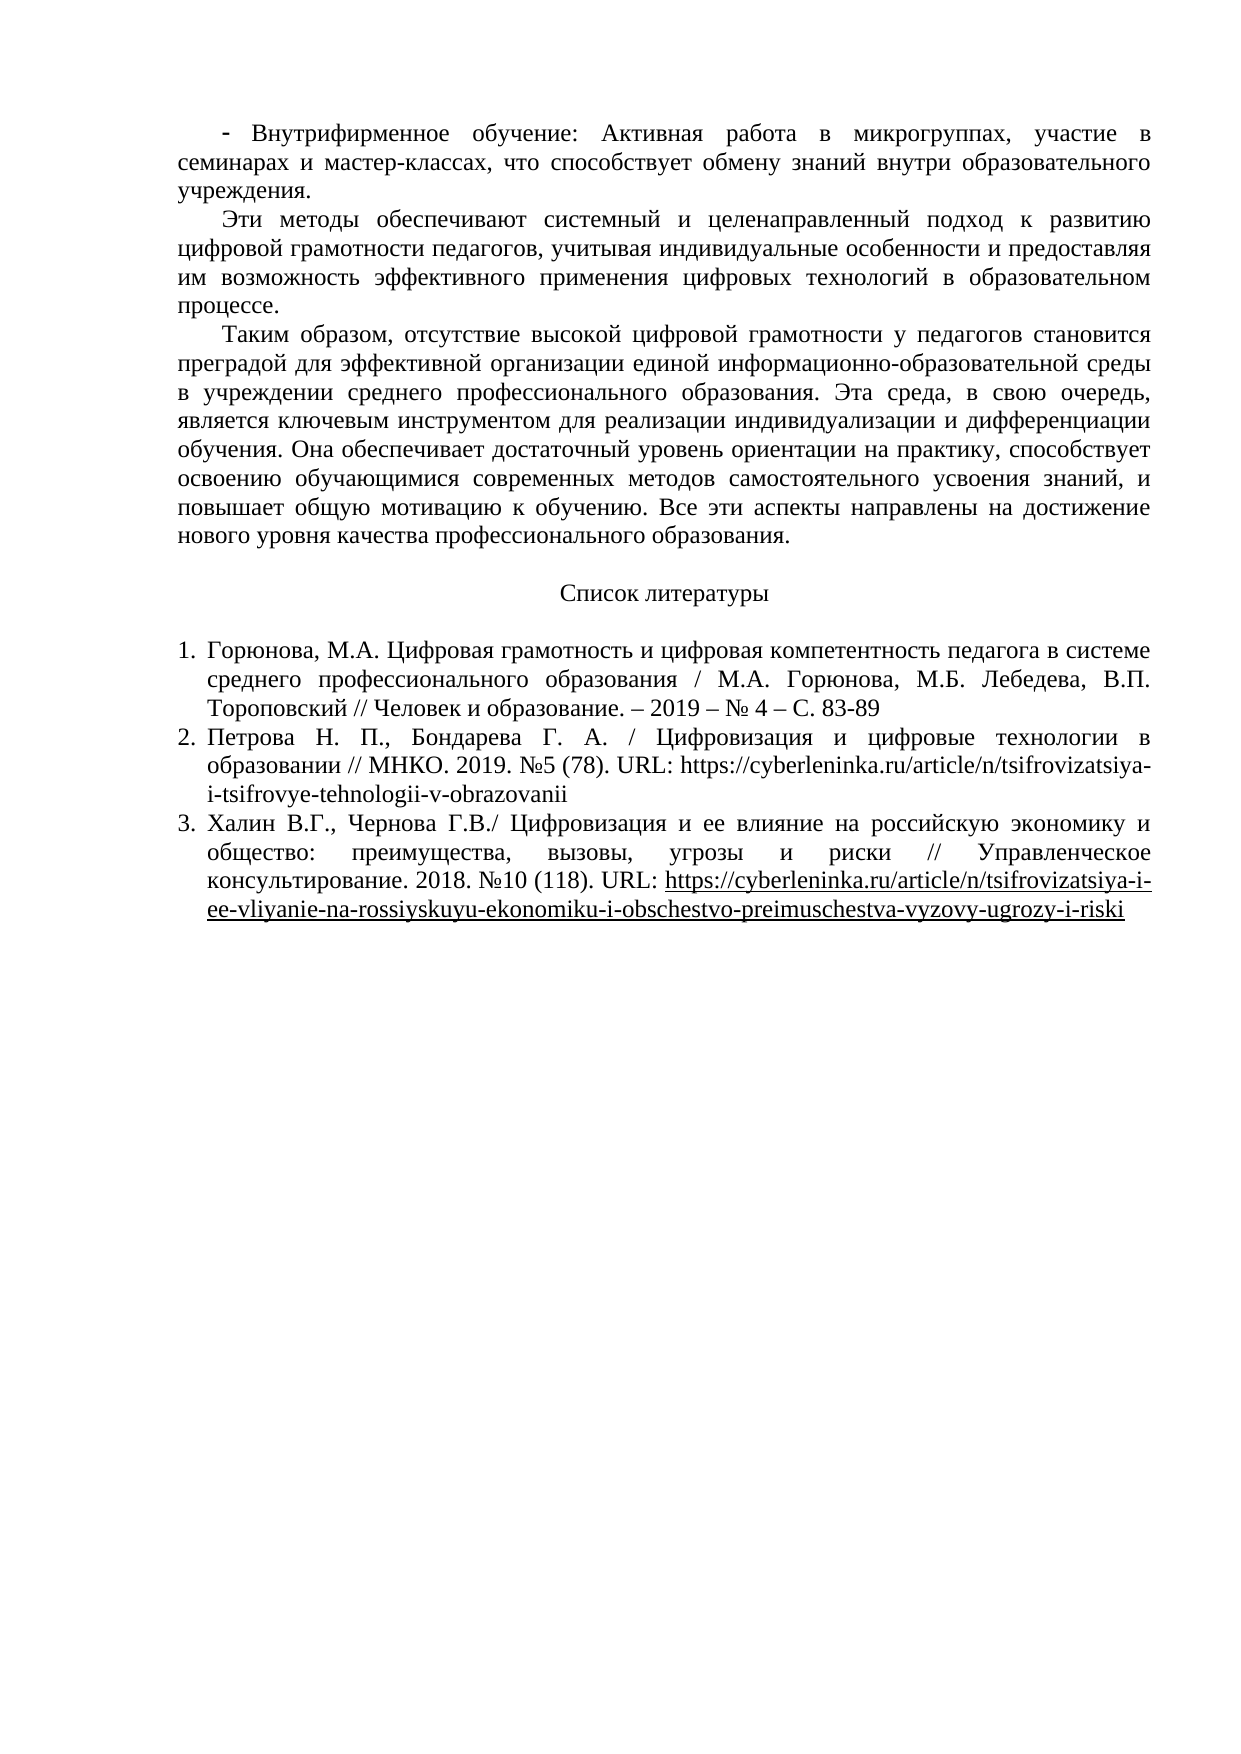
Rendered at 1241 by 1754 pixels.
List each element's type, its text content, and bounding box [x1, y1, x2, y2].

list Халин В.Г., Чернова Г.В./ Цифровизация и ее влияние на российскую экономику и общество: преимущества, вызовы, угрозы и риски // Управленческое консультирование. 2018. №10 (118). URL: https://cyberleninka.ru/article/n/tsifrovizatsiya-i-ee-vliyanie-na-rossiyskuyu-ekonomiku-i-obschestvo-preimuschestva-vyzovy-ugrozy-i-riski [177, 808, 1152, 923]
list Горюнова, М.А. Цифровая грамотность и цифровая компетентность педагога в системе среднего профессионального образования / М.А. Горюнова, М.Б. Лебедева, В.П. Тороповский // Человек и образование. – 2019 – № 4 – С. 83-89 [177, 636, 1152, 722]
list Внутрифирменное обучение: Активная работа в микрогруппах, участие в семинарах и мастер-классах, что способствует обмену знаний внутри образовательного учреждения. [177, 118, 1152, 204]
list Петрова Н. П., Бондарева Г. А. / Цифровизация и цифровые технологии в образовании // МНКО. 2019. №5 (78). URL: https://cyberleninka.ru/article/n/tsifrovizatsiya-i-tsifrovye-tehnologii-v-obrazovanii [177, 722, 1152, 808]
text Эти методы обеспечивают системный и целенаправленный подход к развитию цифровой грамотности педагогов, учитывая индивидуальные особенности и предоставляя им возможность эффективного применения цифровых технологий в образовательном процессе. [177, 204, 1152, 319]
text Список литературы [177, 578, 1152, 607]
text Таким образом, отсутствие высокой цифровой грамотности у педагогов становится преградой для эффективной организации единой информационно-образовательной среды в учреждении среднего профессионального образования. Эта среда, в свою очередь, является ключевым инструментом для реализации индивидуализации и дифференциации обучения. Она обеспечивает достаточный уровень ориентации на практику, способствует освоению обучающимися современных методов самостоятельного усвоения знаний, и повышает общую мотивацию к обучению. Все эти аспекты направлены на достижение нового уровня качества профессионального образования. [177, 319, 1152, 549]
